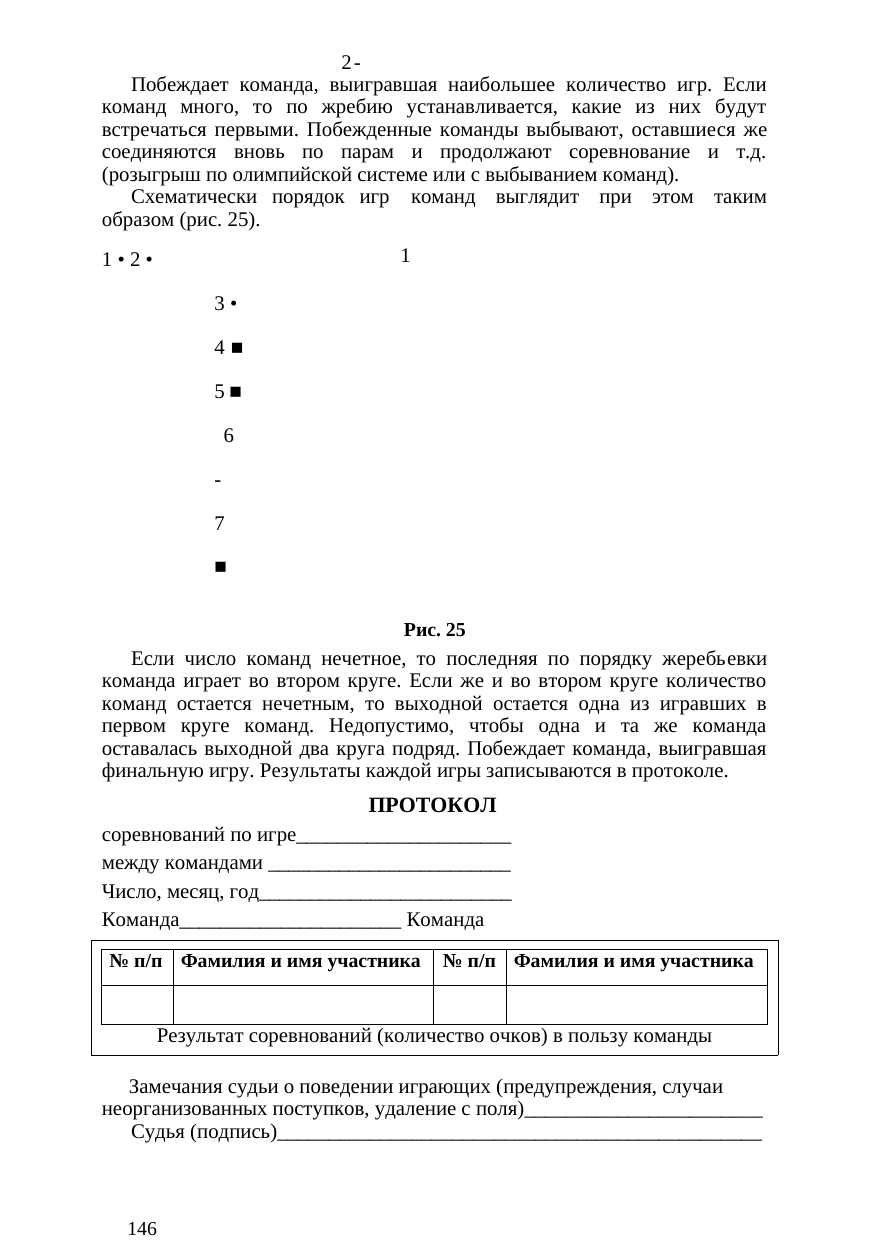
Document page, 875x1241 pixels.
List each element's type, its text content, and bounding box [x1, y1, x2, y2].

text Побеждает команда, выигравшая наибольшее количество игр. Если команд много, то по жребию устанавливается, какие из них будут встречаться первыми. Побежденные команды выбывают, оставшиеся же соединяются вновь по парам и продолжают соревнование и т.д. (розыгрыш по олимпийской системе или с выбыванием команд). [102, 73, 767, 186]
text 1 • 2 • [102, 231, 767, 275]
table_header Фамилия и имя участника [507, 950, 767, 985]
list 2 3-1 2-3 [341, 53, 769, 73]
table_header № п/п [434, 950, 506, 985]
text Команда Команда [102, 904, 769, 933]
table_cell [434, 986, 506, 1024]
table_cell [102, 986, 173, 1024]
text Замечания судьи о поведении играющих (предупреждения, случаи [99, 1075, 769, 1098]
list ■ 6- 7 ■ [214, 363, 234, 583]
text соревнований по игре [102, 818, 769, 847]
list ■ [214, 319, 769, 363]
table_cell [174, 986, 433, 1024]
table_header № п/п [102, 950, 173, 985]
text Результат соревнований (количество очков) в пользу команды [99, 1025, 769, 1046]
text ПРОТОКОЛ [368, 790, 769, 818]
table_header Фамилия и имя участника [174, 950, 433, 985]
text Число, месяц, год [102, 876, 769, 904]
table_cell [507, 986, 767, 1024]
text между командами [102, 847, 769, 876]
text Схематически порядок игр команд выглядит при этом таким образом (рис. 25). [102, 186, 767, 231]
text Если число команд нечетное, то последняя по порядку жеребьевки команда играет во втором круге. Если же и во втором круге количество команд остается нечетным, то выходной остается одна из игравших в первом круге команд. Недопустимо, чтобы одна и та же команда оставалась выходной два круга подряд. Побеждает команда, выигравшая финальную игру. Результаты каждой игры записываются в протоколе. [102, 647, 767, 782]
text неорганизованных поступков, удаление с поля) [102, 1098, 769, 1120]
list • [214, 275, 769, 319]
text Рис. 25 [404, 621, 769, 641]
text Судья (подпись) [102, 1120, 769, 1143]
